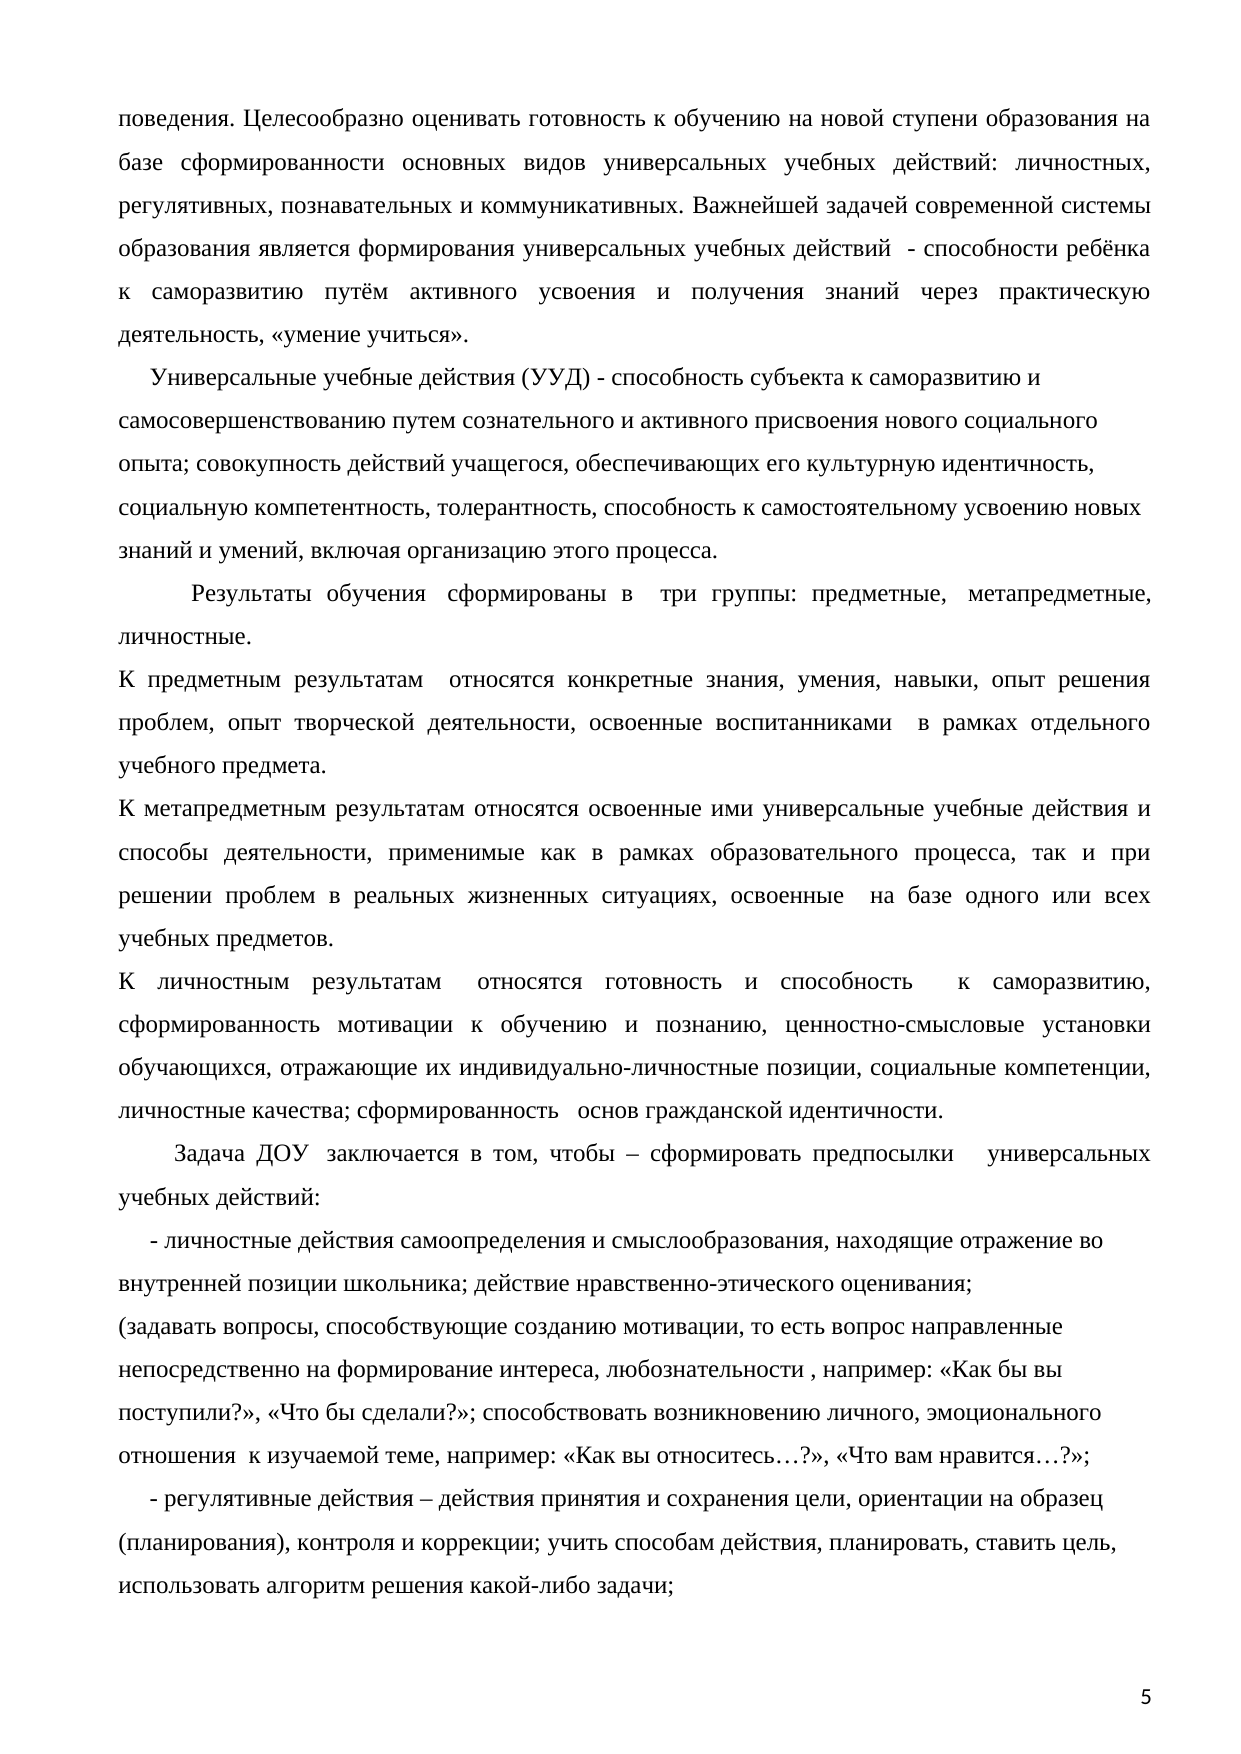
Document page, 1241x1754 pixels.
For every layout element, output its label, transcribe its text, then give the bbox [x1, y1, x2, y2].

text К личностным результатам относятся готовность и способность к саморазвитию, сформированность мотивации к обучению и познанию, ценностно-смысловые установки обучающихся, отражающие их индивидуально-личностные позиции, социальные компетенции, личностные качества; сформированность основ гражданской идентичности. [118, 966, 1152, 1124]
text - личностные действия самоопределения и смыслообразования, находящие отражение во внутренней позиции школьника; действие нравственно-этического оценивания; [118, 1225, 1152, 1297]
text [118, 103, 1152, 348]
text - регулятивные действия – действия принятия и сохранения цели, ориентации на образец (планирования), контроля и коррекции; учить способам действия, планировать, ставить цель, использовать алгоритм решения какой-либо задачи; [118, 1483, 1152, 1598]
text К предметным результатам относятся конкретные знания, умения, навыки, опыт решения проблем, опыт творческой деятельности, освоенные воспитанниками в рамках отдельного учебного предмета. [118, 664, 1152, 779]
text К метапредметным результатам относятся освоенные ими универсальные учебные действия и способы деятельности, применимые как в рамках образовательного процесса, так и при решении проблем в реальных жизненных ситуациях, освоенные на базе одного или всех учебных предметов. [118, 793, 1152, 952]
text (задавать вопросы, способствующие созданию мотивации, то есть вопрос направленные непосредственно на формирование интереса, любознательности , например: «Как бы вы поступили?», «Что бы сделали?»; способствовать возникновению личного, эмоционального отношения к изучаемой теме, например: «Как вы относитесь…?», «Что вам нравится…?»; [118, 1311, 1152, 1469]
text Задача ДОУ заключается в том, чтобы – сформировать предпосылки универсальных учебных действий: [118, 1138, 1152, 1210]
text Результаты обучения сформированы в три группы: предметные, метапредметные, личностные. [118, 578, 1152, 650]
text Универсальные учебные действия (УУД) - способность субъекта к саморазвитию и самосовершенствованию путем сознательного и активного присвоения нового социального опыта; совокупность действий учащегося, обеспечивающих его культурную идентичность, социальную компетентность, толерантность, способность к самостоятельному усвоению новых знаний и умений, включая организацию этого процесса. [118, 362, 1152, 563]
